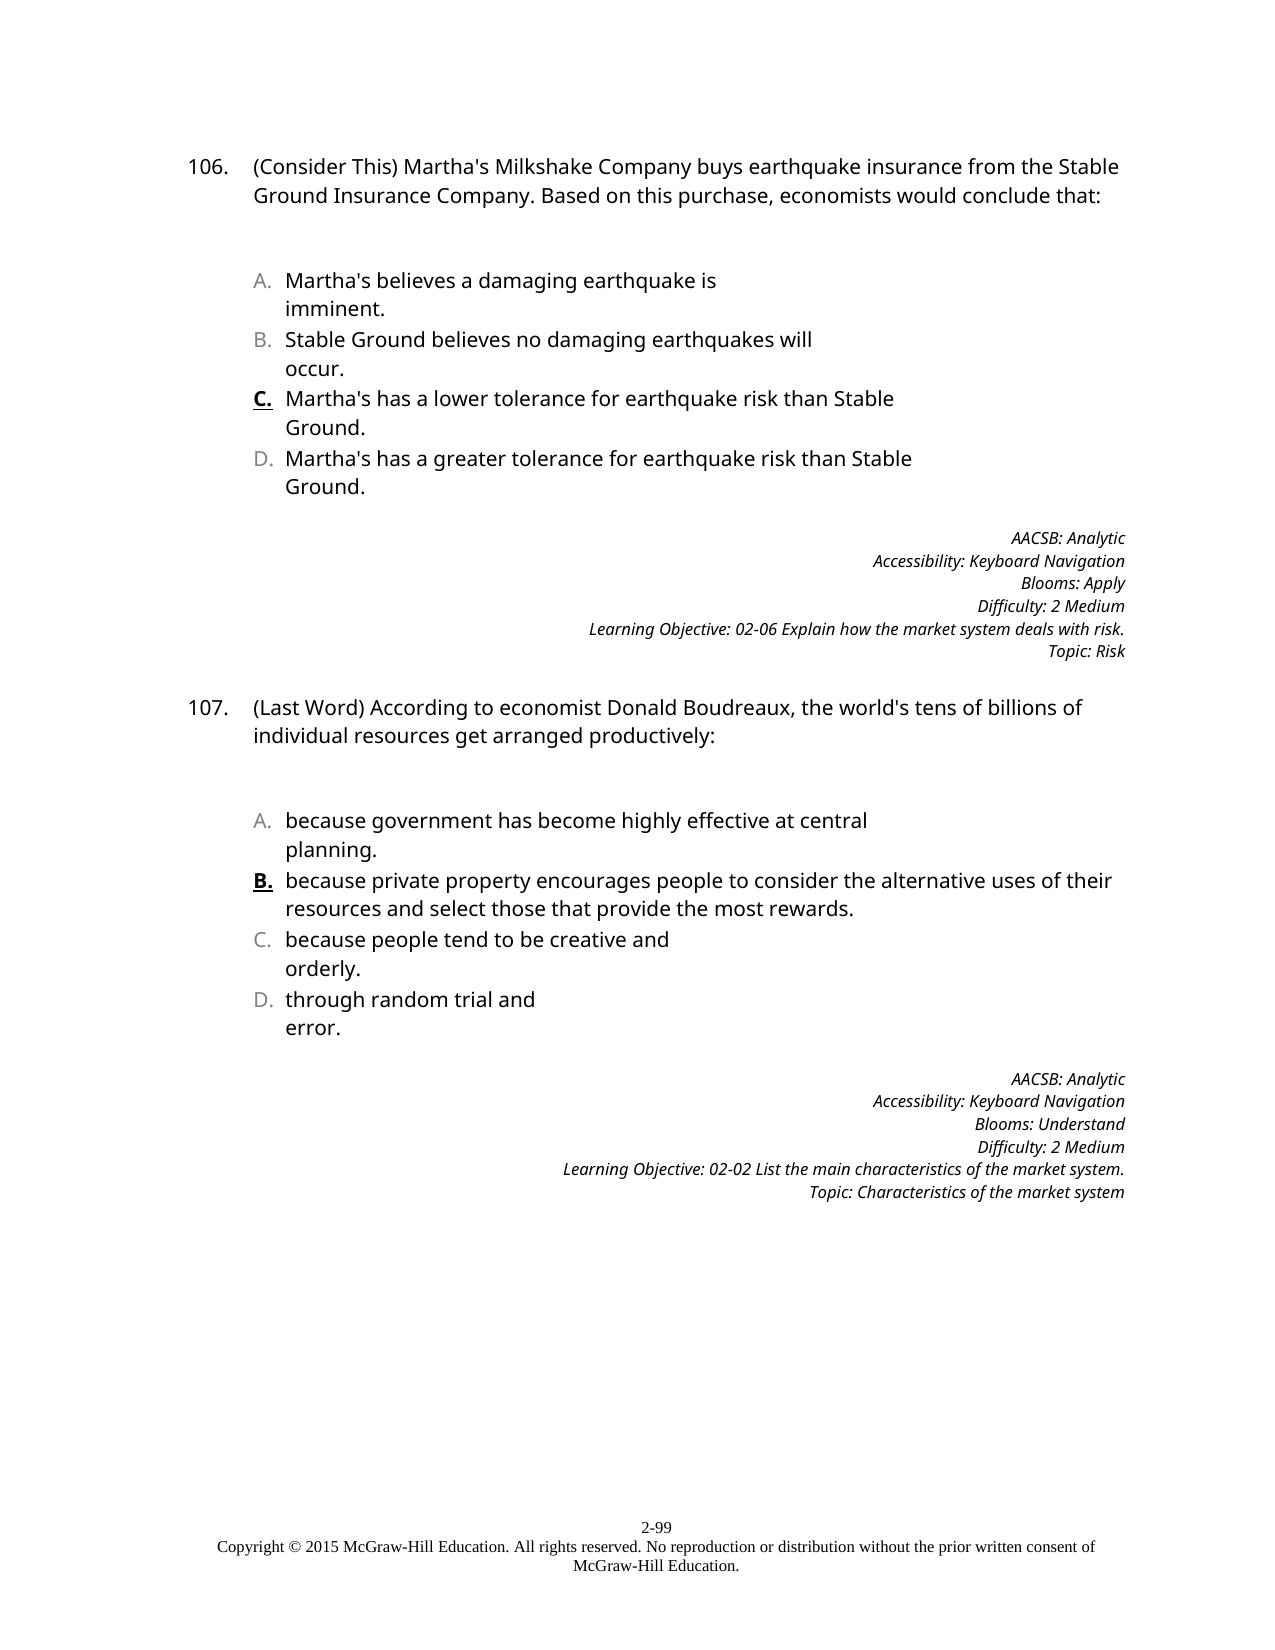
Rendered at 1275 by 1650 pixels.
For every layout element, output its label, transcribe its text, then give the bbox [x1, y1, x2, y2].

table_header (Last Word) According to economist Donald Boudreaux, the world's tens of billions of individual resources get arranged productively: [253, 693, 1125, 1042]
table_header (Consider This) Martha's Milkshake Company buys earthquake insurance from the Stable Ground Insurance Company. Based on this purchase, economists would conclude that: [253, 153, 1125, 501]
table_header 107. [188, 693, 253, 1042]
table_header AACSB: Analytic Accessibility: Keyboard Navigation Blooms: Understand Difficulty: 2 Medium Learning Objective: 02-02 List the main characteristics of the market system. Topic: Characteristics of the market system [188, 1067, 1125, 1231]
table_header 106. [188, 153, 253, 501]
table_header AACSB: Analytic Accessibility: Keyboard Navigation Blooms: Apply Difficulty: 2 Medium Learning Objective: 02-06 Explain how the market system deals with risk. Topic: Risk [188, 526, 1125, 691]
